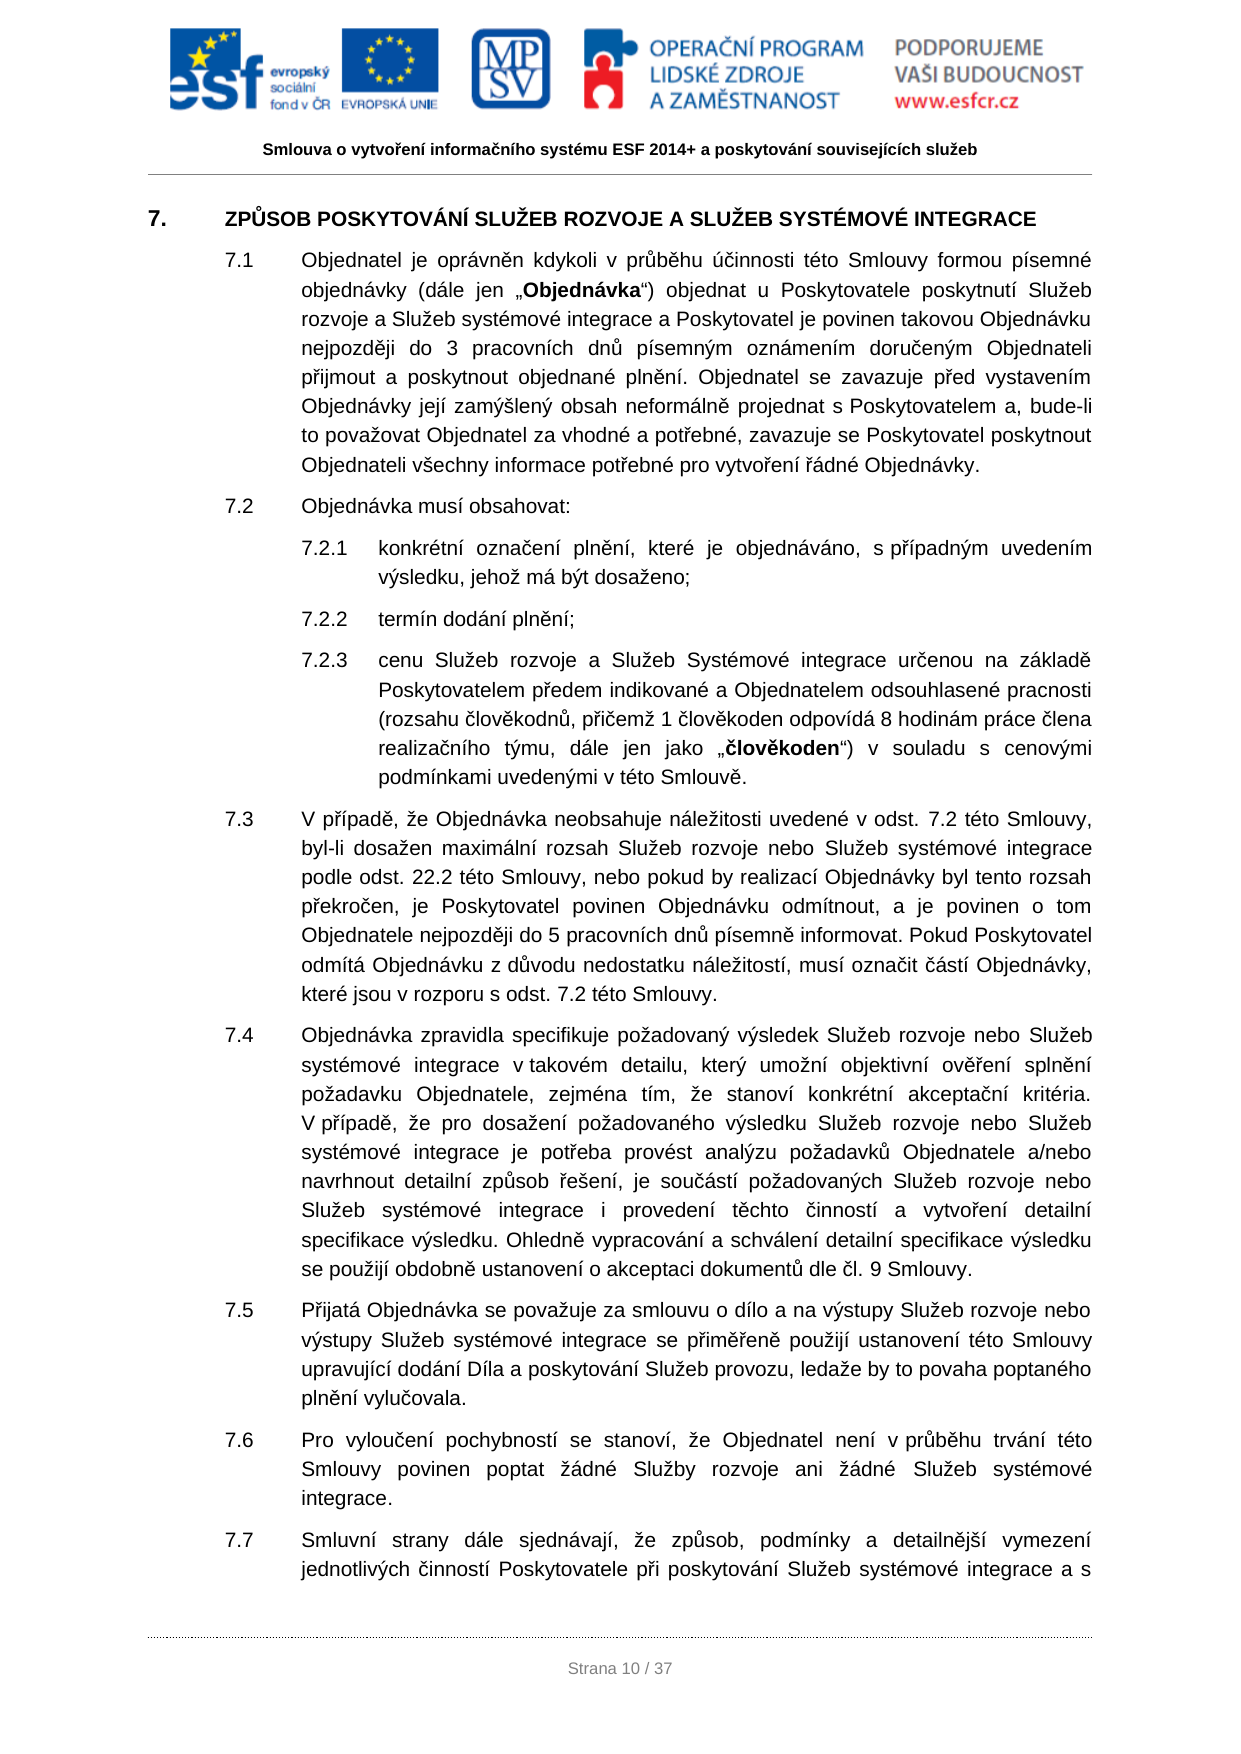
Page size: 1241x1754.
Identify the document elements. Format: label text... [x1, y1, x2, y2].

text Pro vyloučení pochybností se stanoví, že Objednatel není v průběhu trvání této Smlouvy povinen poptat žádné Služby rozvoje ani žádné Služeb systémové integrace. [224, 1424, 1092, 1511]
text Objednatel je oprávněn kdykoli v průběhu účinnosti této Smlouvy formou písemné objednávky (dále jen „Objednávka“) objednat u Poskytovatele poskytnutí Služeb rozvoje a Služeb systémové integrace a Poskytovatel je povinen takovou Objednávku nejpozději do 3 pracovních dnů písemným oznámením doručeným Objednateli přijmout a poskytnout objednané plnění. Objednatel se zavazuje před vystavením Objednávky její zamýšlený obsah neformálně projednat s Poskytovatelem a, bude-li to považovat Objednatel za vhodné a potřebné, zavazuje se Poskytovatel poskytnout Objednateli všechny informace potřebné pro vytvoření řádné Objednávky. [224, 244, 1092, 478]
text V případě, že Objednávka neobsahuje náležitosti uvedené v odst. 7.2 této Smlouvy, byl-li dosažen maximální rozsah Služeb rozvoje nebo Služeb systémové integrace podle odst. 22.2 této Smlouvy, nebo pokud by realizací Objednávky byl tento rozsah překročen, je Poskytovatel povinen Objednávku odmítnout, a je povinen o tom Objednatele nejpozději do 5 pracovních dnů písemně informovat. Pokud Poskytovatel odmítá Objednávku z důvodu nedostatku náležitostí, musí označit částí Objednávky, které jsou v rozporu s odst. 7.2 této Smlouvy. [224, 803, 1092, 1007]
text ZPŮSOB POSKYTOVÁNÍ SLUŽEB ROZVOJE A SLUŽEB SYSTÉMOVÉ INTEGRACE [148, 203, 1092, 232]
text Objednávka musí obsahovat: [224, 490, 1092, 519]
picture [156, 18, 1100, 128]
list cenu Služeb rozvoje a Služeb Systémové integrace určenou na základě Poskytovatelem předem indikované a Objednatelem odsouhlasené pracnosti (rozsahu člověkodnů, přičemž 1 člověkoden odpovídá 8 hodinám práce člena realizačního týmu, dále jen jako „člověkoden“) v souladu s cenovými podmínkami uvedenými v této Smlouvě. [301, 644, 1092, 790]
text Přijatá Objednávka se považuje za smlouvu o dílo a na výstupy Služeb rozvoje nebo výstupy Služeb systémové integrace se přiměřeně použijí ustanovení této Smlouvy upravující dodání Díla a poskytování Služeb provozu, ledaže by to povaha poptaného plnění vylučovala. [224, 1294, 1092, 1411]
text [224, 1524, 1092, 1582]
list termín dodání plnění; [301, 603, 1092, 632]
list konkrétní označení plnění, které je objednáváno, s případným uvedením výsledku, jehož má být dosaženo; [301, 532, 1092, 590]
text Objednávka zpravidla specifikuje požadovaný výsledek Služeb rozvoje nebo Služeb systémové integrace v takovém detailu, který umožní objektivní ověření splnění požadavku Objednatele, zejména tím, že stanoví konkrétní akceptační kritéria. V případě, že pro dosažení požadovaného výsledku Služeb rozvoje nebo Služeb systémové integrace je potřeba provést analýzu požadavků Objednatele a/nebo navrhnout detailní způsob řešení, je součástí požadovaných Služeb rozvoje nebo Služeb systémové integrace i provedení těchto činností a vytvoření detailní specifikace výsledku. Ohledně vypracování a schválení detailní specifikace výsledku se použijí obdobně ustanovení o akceptaci dokumentů dle čl. 9 Smlouvy. [224, 1019, 1092, 1282]
